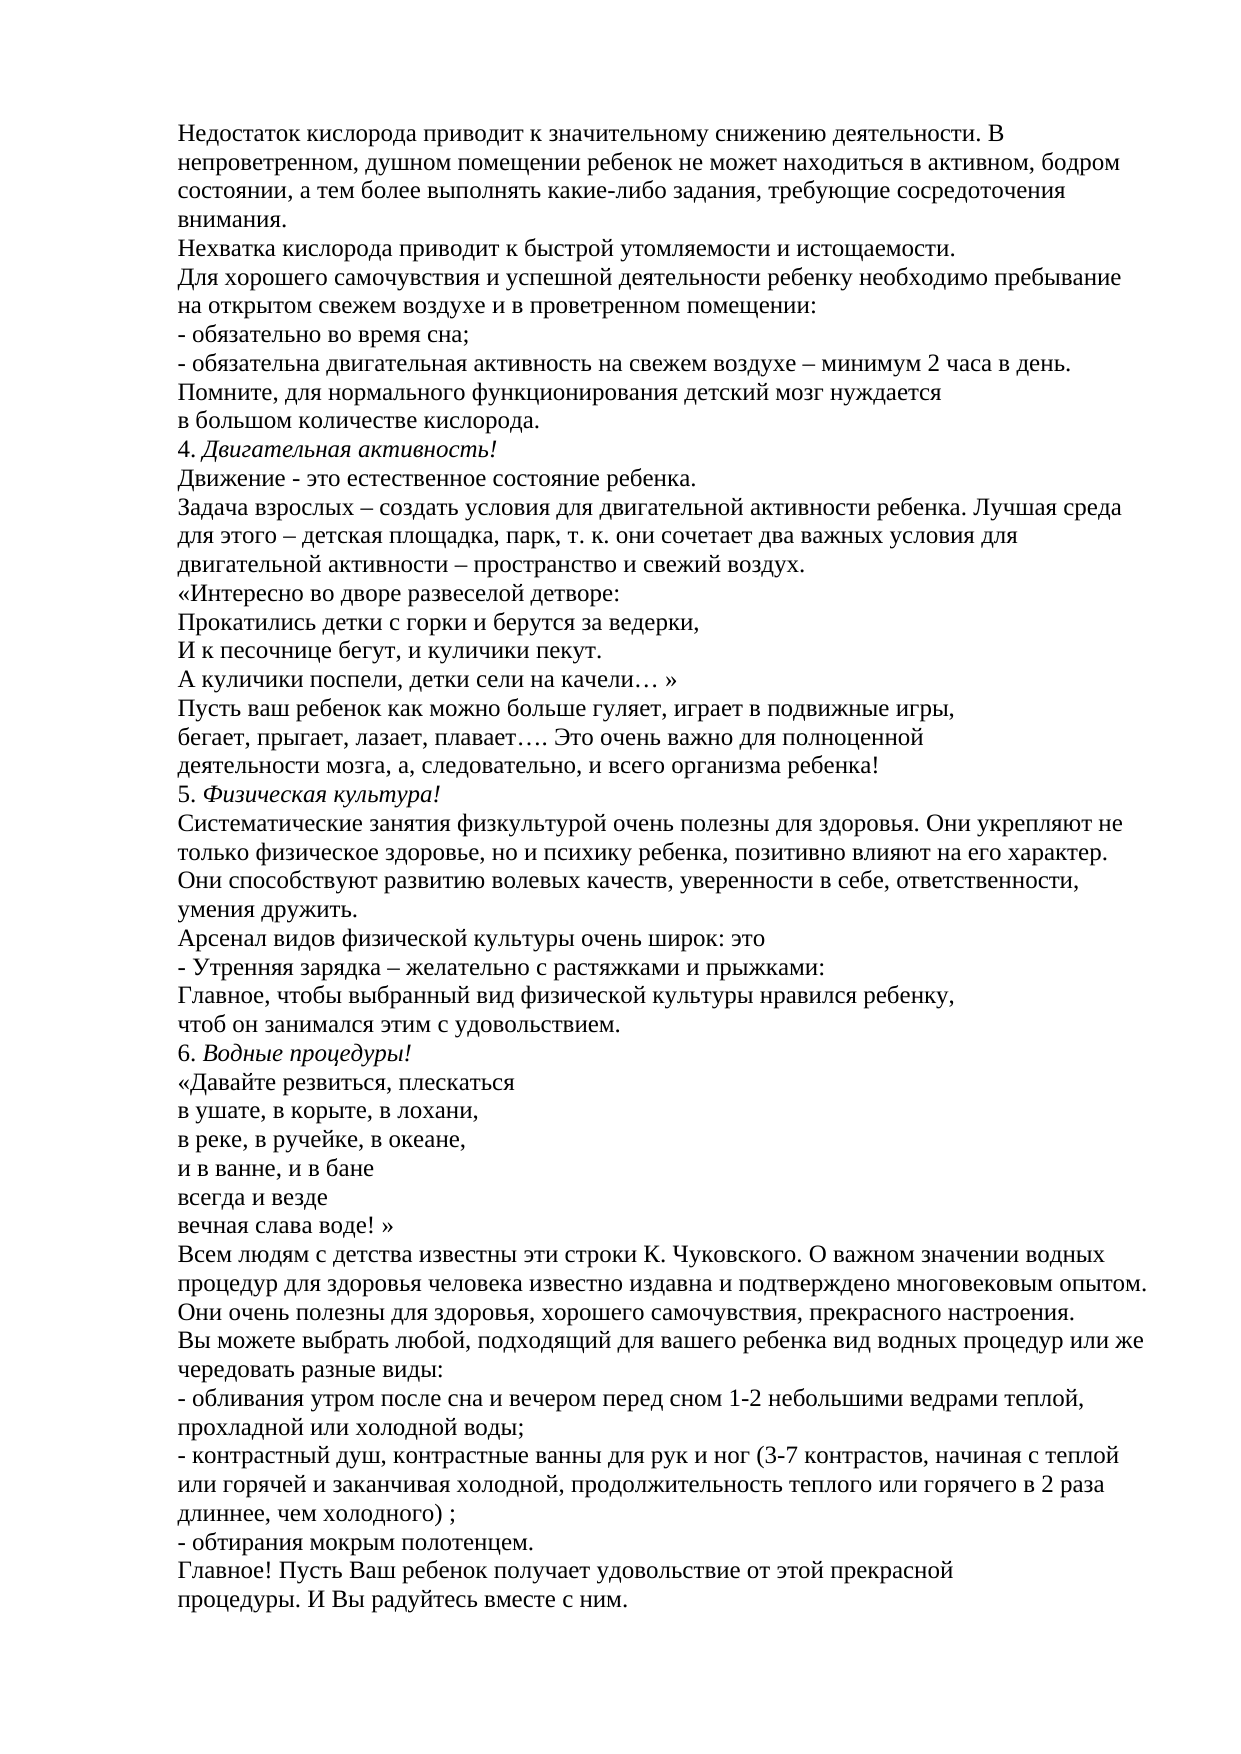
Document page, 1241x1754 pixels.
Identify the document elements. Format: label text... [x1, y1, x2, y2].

text Вы можете выбрать любой, подходящий для вашего ребенка вид водных процедур или же чередовать разные виды: [177, 1326, 1152, 1383]
text Недостаток кислорода приводит к значительному снижению деятельности. В непроветренном, душном помещении ребенок не может находиться в активном, бодром состоянии, а тем более выполнять какие-либо задания, требующие сосредоточения внимания. [177, 118, 1152, 233]
text - Утренняя зарядка – желательно с растяжками и прыжками: [177, 952, 1152, 981]
text - контрастный душ, контрастные ванны для рук и ног (3-7 контрастов, начиная с теплой или горячей и заканчивая холодной, продолжительность теплого или горячего в 2 раза длиннее, чем холодного) ; [177, 1441, 1152, 1527]
text 5. Физическая культура! [177, 779, 1152, 808]
text А куличики поспели, детки сели на качели… » [177, 664, 1152, 693]
text Прокатились детки с горки и берутся за ведерки, [177, 607, 1152, 636]
text - обливания утром после сна и вечером перед сном 1-2 небольшими ведрами теплой, прохладной или холодной воды; [177, 1383, 1152, 1441]
text Помните, для нормального функционирования детский мозг нуждается [177, 377, 1152, 406]
text бегает, прыгает, лазает, плавает…. Это очень важно для полноценной [177, 722, 1152, 751]
text процедуры. И Вы радуйтесь вместе с ним. [177, 1584, 1152, 1613]
text 4. Двигательная активность! [177, 434, 1152, 463]
text Они очень полезны для здоровья, хорошего самочувствия, прекрасного настроения. [177, 1297, 1152, 1326]
text Движение - это естественное состояние ребенка. [177, 463, 1152, 492]
text Систематические занятия физкультурой очень полезны для здоровья. Они укрепляют не только физическое здоровье, но и психику ребенка, позитивно влияют на его характер. Они способствуют развитию волевых качеств, уверенности в себе, ответственности, умения дружить. [177, 808, 1152, 923]
text - обязательно во время сна; [177, 319, 1152, 348]
text всегда и везде [177, 1182, 1152, 1211]
text Задача взрослых – создать условия для двигательной активности ребенка. Лучшая среда для этого – детская площадка, парк, т. к. они сочетает два важных условия для двигательной активности – пространство и свежий воздух. [177, 492, 1152, 578]
text Главное! Пусть Ваш ребенок получает удовольствие от этой прекрасной [177, 1556, 1152, 1584]
text в реке, в ручейке, в океане, [177, 1124, 1152, 1153]
text И к песочнице бегут, и куличики пекут. [177, 636, 1152, 664]
text чтоб он занимался этим с удовольствием. [177, 1009, 1152, 1038]
text Пусть ваш ребенок как можно больше гуляет, играет в подвижные игры, [177, 693, 1152, 722]
text 6. Водные процедуры! [177, 1038, 1152, 1067]
text - обязательна двигательная активность на свежем воздухе – минимум 2 часа в день. [177, 348, 1152, 377]
text в ушате, в корыте, в лохани, [177, 1096, 1152, 1124]
text Для хорошего самочувствия и успешной деятельности ребенку необходимо пребывание на открытом свежем воздухе и в проветренном помещении: [177, 262, 1152, 319]
text и в ванне, и в бане [177, 1153, 1152, 1182]
text «Интересно во дворе развеселой детворе: [177, 578, 1152, 607]
text Всем людям с детства известны эти строки К. Чуковского. О важном значении водных процедур для здоровья человека известно издавна и подтверждено многовековым опытом. [177, 1239, 1152, 1297]
text деятельности мозга, а, следовательно, и всего организма ребенка! [177, 751, 1152, 779]
text вечная слава воде! » [177, 1211, 1152, 1239]
text Главное, чтобы выбранный вид физической культуры нравился ребенку, [177, 981, 1152, 1009]
text «Давайте резвиться, плескаться [177, 1067, 1152, 1096]
text Нехватка кислорода приводит к быстрой утомляемости и истощаемости. [177, 233, 1152, 262]
text - обтирания мокрым полотенцем. [177, 1527, 1152, 1556]
text Арсенал видов физической культуры очень широк: это [177, 923, 1152, 952]
text в большом количестве кислорода. [177, 406, 1152, 434]
